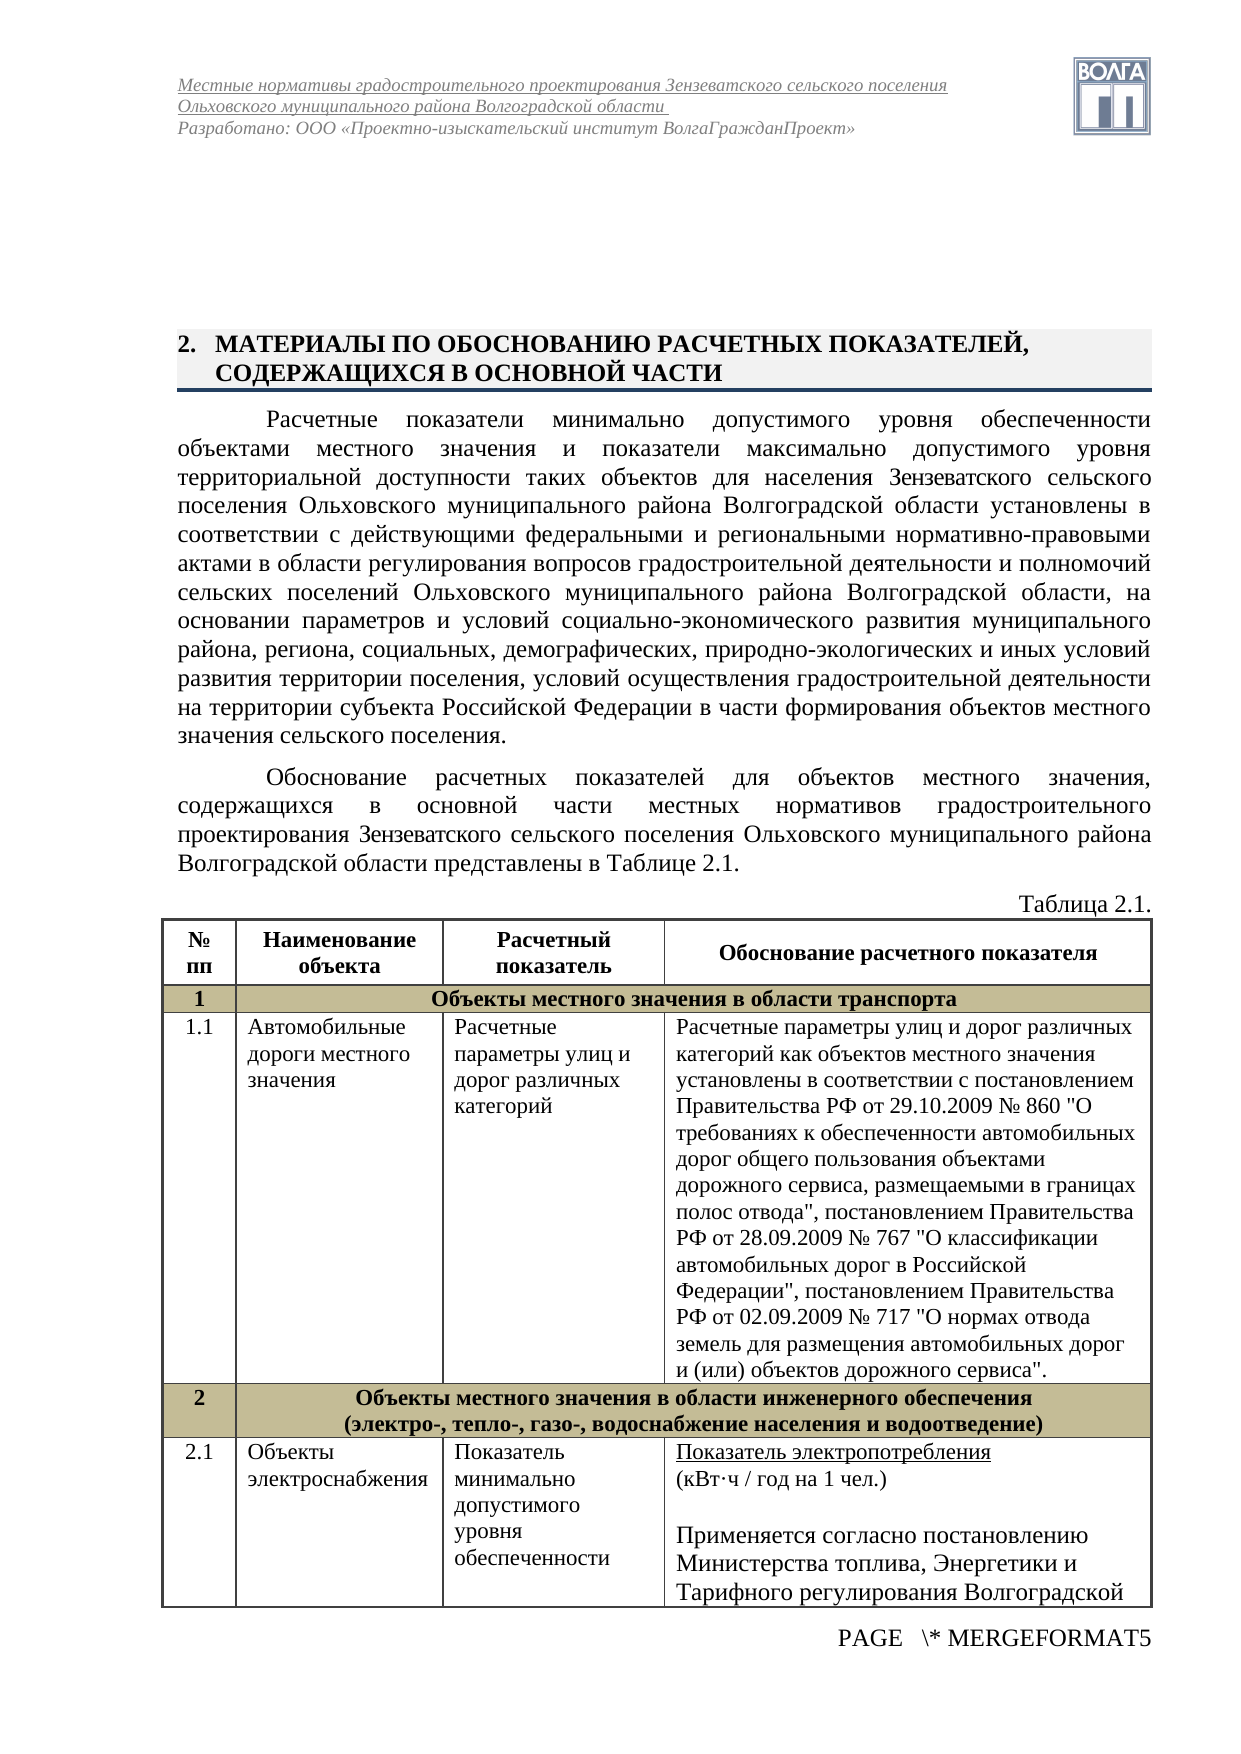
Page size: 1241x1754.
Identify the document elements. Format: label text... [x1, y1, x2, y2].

text Таблица 2.1. [177, 889, 1152, 918]
table_header № пп [164, 921, 235, 984]
table_cell 1 [164, 986, 235, 1012]
table_cell Расчетные параметры улиц и дорог различных категорий как объектов местного значения установлены в соответствии с постановлением Правительства РФ от 29.10.2009 № 860 "О требованиях к обеспеченности автомобильных дорог общего пользования объектами дорожного сервиса, размещаемыми в границах полос отвода", постановлением Правительства РФ от 28.09.2009 № 767 "О классификации автомобильных дорог в Российской Федерации", постановлением Правительства РФ от 02.09.2009 № 717 "О нормах отвода земель для размещения автомобильных дорог и (или) объектов дорожного сервиса". [665, 1013, 1150, 1382]
table_cell Расчетные параметры улиц и дорог различных категорий [444, 1013, 664, 1382]
table_cell Показатель минимально допустимого уровня обеспеченности [444, 1438, 664, 1606]
table_cell 2.1 [164, 1438, 235, 1606]
text 2. МАТЕРИАЛЫ ПО ОБОСНОВАНИЮ РАСЧЕТНЫХ ПОКАЗАТЕЛЕЙ, [177, 329, 1152, 358]
table_cell Объекты электроснабжения [237, 1438, 442, 1606]
table_header Наименование объекта [237, 921, 442, 984]
table_cell Автомобильные дороги местного значения [237, 1013, 442, 1382]
table_header Расчетный показатель [444, 921, 664, 984]
picture [1073, 57, 1155, 141]
table_cell 2 [164, 1384, 235, 1437]
table_cell Объекты местного значения в области инженерного обеспечения (электро-, тепло-, газо-, водоснабжение населения и водоотведение) [237, 1384, 1150, 1437]
table_header Обоснование расчетного показателя [665, 921, 1150, 984]
table_cell Объекты местного значения в области транспорта [237, 986, 1150, 1012]
text Расчетные показатели минимально допустимого уровня обеспеченности объектами местного значения и показатели максимально допустимого уровня территориальной доступности таких объектов для населения Зензеватского сельского поселения Ольховского муниципального района Волгоградской области установлены в соответствии с действующими федеральными и региональными нормативно-правовыми актами в области регулирования вопросов градостроительной деятельности и полномочий сельских поселений Ольховского муниципального района Волгоградской области, на основании параметров и условий социально-экономического развития муниципального района, региона, социальных, демографических, природно-экологических и иных условий развития территории поселения, условий осуществления градостроительной деятельности на территории субъекта Российской Федерации в части формирования объектов местного значения сельского поселения. [177, 404, 1152, 749]
text Обоснование расчетных показателей для объектов местного значения, содержащихся в основной части местных нормативов градостроительного проектирования Зензеватского сельского поселения Ольховского муниципального района Волгоградской области представлены в Таблице 2.1. [177, 762, 1152, 877]
text СОДЕРЖАЩИХСЯ В ОСНОВНОЙ ЧАСТИ [177, 358, 1152, 388]
table_cell 1.1 [164, 1013, 235, 1382]
